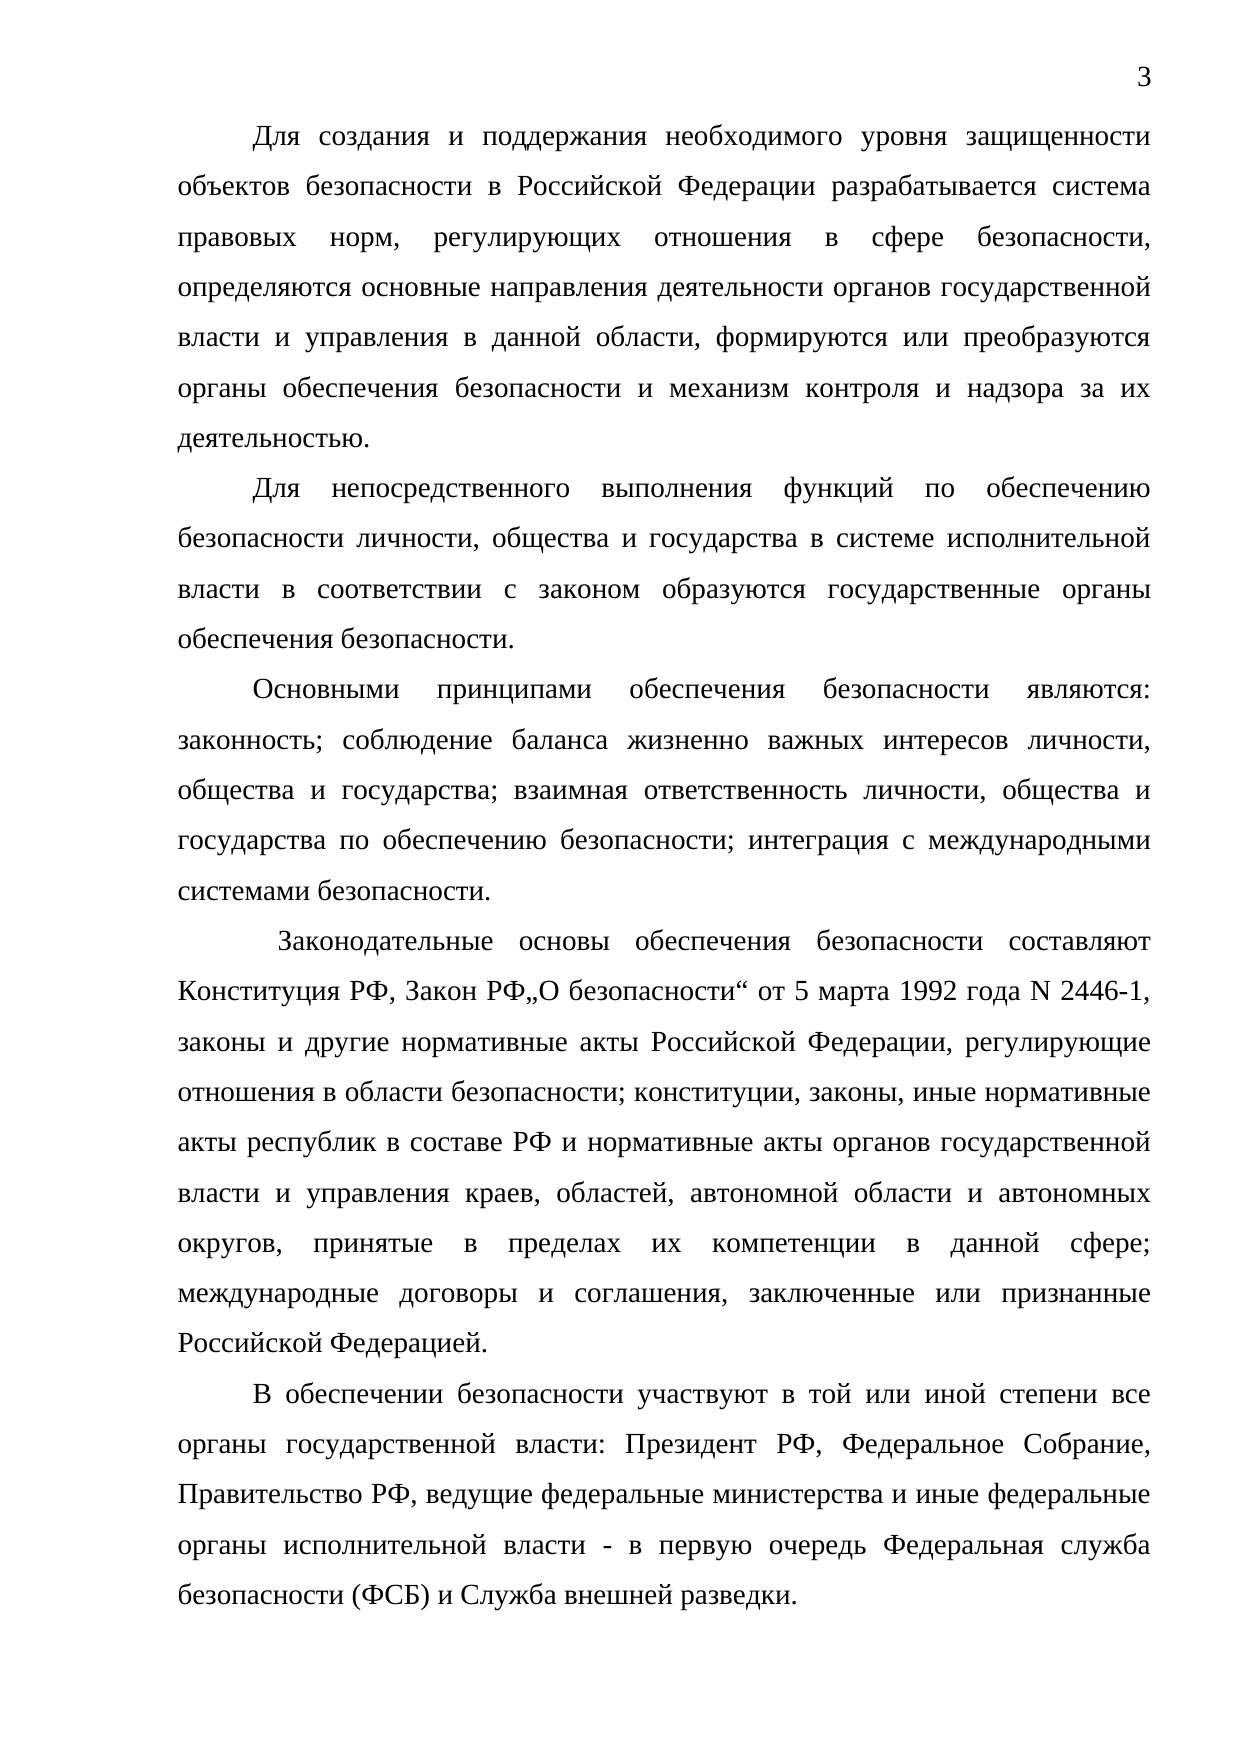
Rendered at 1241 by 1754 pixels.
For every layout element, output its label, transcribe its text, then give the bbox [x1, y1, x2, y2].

text В обеспечении безопасности участвуют в той или иной степени все органы государственной власти: Президент РФ, Федеральное Собрание, Правительство РФ, ведущие федеральные министерства и иные федеральные органы исполнительной власти - в первую очередь Федеральная служба безопасности (ФСБ) и Служба внешней разведки. [177, 1376, 1152, 1611]
text Для создания и поддержания необходимого уровня защищенности объектов безопасности в Российской Федерации разрабатывается система правовых норм, регулирующих отношения в сфере безопасности, определяются основные направления деятельности органов государственной власти и управления в данной области, формируются или преобразуются органы обеспечения безопасности и механизм контроля и надзора за их деятельностью. [177, 118, 1152, 453]
text Основными принципами обеспечения безопасности являются: законность; соблюдение баланса жизненно важных интересов личности, общества и государства; взаимная ответственность личности, общества и государства по обеспечению безопасности; интеграция с международными системами безопасности. [177, 672, 1152, 906]
text Для непосредственного выполнения функций по обеспечению безопасности личности, общества и государства в системе исполнительной власти в соответствии с законом образуются государственные органы обеспечения безопасности. [177, 470, 1152, 655]
text Законодательные основы обеспечения безопасности составляют Конституция РФ, Закон РФ„О безопасности“ от 5 марта 1992 года N 2446-1, законы и другие нормативные акты Российской Федерации, регулирующие отношения в области безопасности; конституции, законы, иные нормативные акты республик в составе РФ и нормативные акты органов государственной власти и управления краев, областей, автономной области и автономных округов, принятые в пределах их компетенции в данной сфере; международные договоры и соглашения, заключенные или признанные Российской Федерацией. [177, 923, 1152, 1359]
